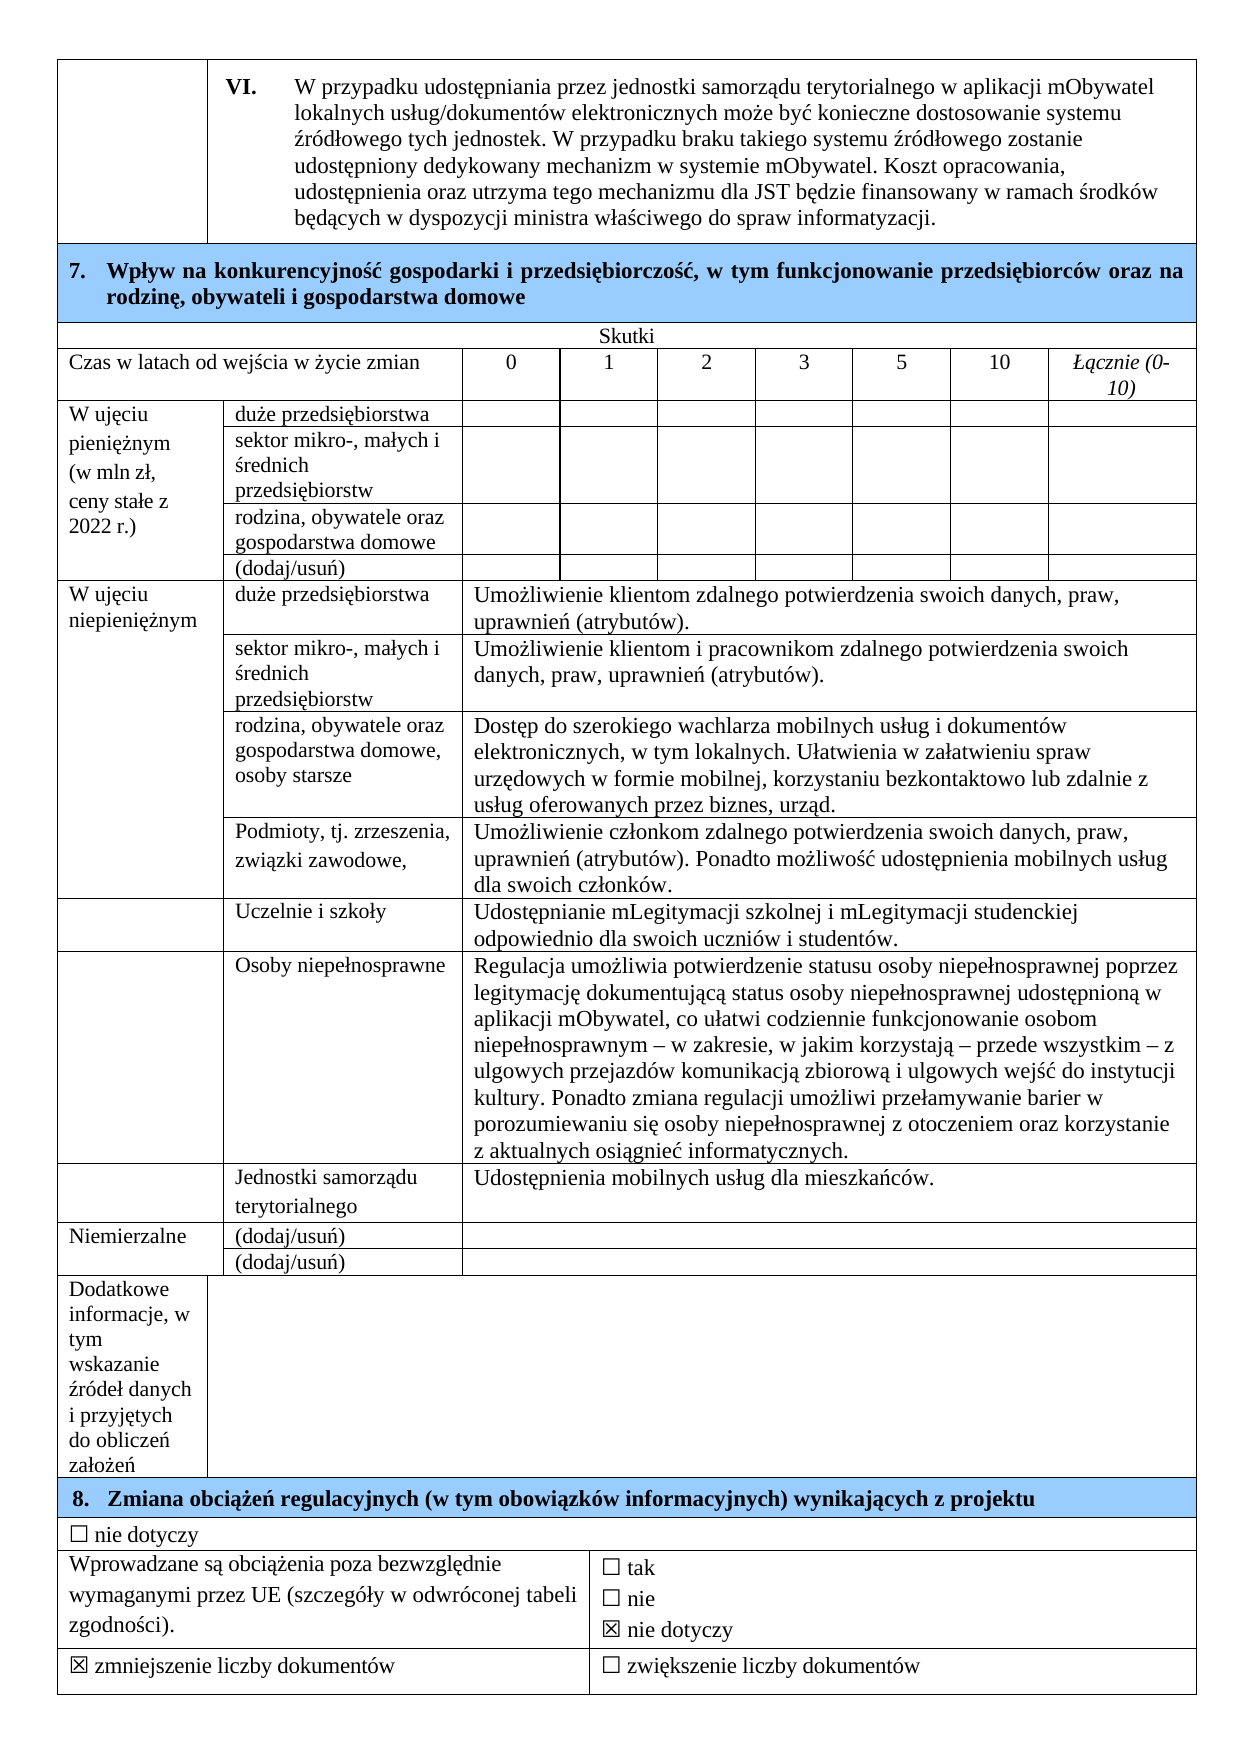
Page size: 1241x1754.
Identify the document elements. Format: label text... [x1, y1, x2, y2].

table_cell Uczelnie i szkoły [224, 899, 462, 951]
table_cell duże przedsiębiorstwa [224, 401, 462, 426]
table_cell [756, 555, 852, 580]
table_cell Zmiana obciążeń regulacyjnych (w tym obowiązków informacyjnych) wynikających z projektu [58, 1478, 1196, 1517]
table_cell [756, 401, 852, 426]
table_cell duże przedsiębiorstwa [224, 581, 462, 634]
table_cell Czas w latach od wejścia w życie zmian [58, 349, 462, 400]
table_cell [208, 1276, 1196, 1477]
table_cell [951, 555, 1048, 580]
table_cell [1049, 401, 1196, 426]
table_cell [658, 427, 755, 503]
table_cell 10 [951, 349, 1048, 400]
table_cell [658, 555, 755, 580]
table_cell Dostęp do szerokiego wachlarza mobilnych usług i dokumentów elektronicznych, w tym lokalnych. Ułatwienia w załatwieniu spraw urzędowych w formie mobilnej, korzystaniu bezkontaktowo lub zdalnie z usług oferowanych przez biznes, urząd. [463, 712, 1196, 817]
table_cell [463, 504, 559, 554]
table_cell [463, 401, 559, 426]
table_cell Łącznie (0-10) [1049, 349, 1196, 400]
table_cell (dodaj/usuń) [224, 1249, 462, 1274]
table_cell [58, 952, 223, 1163]
table_cell [658, 401, 755, 426]
table_cell [853, 401, 950, 426]
table_cell [853, 555, 950, 580]
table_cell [58, 60, 207, 243]
table_cell [951, 504, 1048, 554]
table_cell tak nie nie dotyczy [590, 1551, 1196, 1648]
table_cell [58, 1649, 589, 1694]
table_cell 5 [853, 349, 950, 400]
table_cell Niemierzalne [58, 1223, 223, 1274]
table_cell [208, 60, 1196, 243]
table_cell [1049, 427, 1196, 503]
table_cell [853, 427, 950, 503]
table_cell sektor mikro-, małych i średnich przedsiębiorstw [224, 635, 462, 711]
table_cell W ujęciu pieniężnym (w mln zł, ceny stałe z 2022 r.) [58, 401, 223, 580]
table_cell [463, 1249, 1196, 1274]
table_cell Umożliwienie członkom zdalnego potwierdzenia swoich danych, praw, uprawnień (atrybutów). Ponadto możliwość udostępnienia mobilnych usług dla swoich członków. [463, 818, 1196, 897]
table_cell rodzina, obywatele oraz gospodarstwa domowe, osoby starsze [224, 712, 462, 817]
table_cell Skutki [58, 323, 1196, 348]
table_cell W ujęciu niepieniężnym [58, 581, 223, 897]
table_cell Osoby niepełnosprawne [224, 952, 462, 1163]
table_cell [951, 427, 1048, 503]
table_cell Umożliwienie klientom i pracownikom zdalnego potwierdzenia swoich danych, praw, uprawnień (atrybutów). [463, 635, 1196, 711]
table_cell [658, 504, 755, 554]
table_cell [590, 1649, 1196, 1694]
table_cell [1049, 555, 1196, 580]
table_cell Jednostki samorządu terytorialnego [224, 1164, 462, 1222]
table_cell [756, 504, 852, 554]
table_cell nie dotyczy [58, 1518, 1196, 1549]
table_cell 3 [756, 349, 852, 400]
table_cell Podmioty, tj. zrzeszenia, związki zawodowe, [224, 818, 462, 897]
table_cell Dodatkowe informacje, w tym wskazanie źródeł danych i przyjętych do obliczeń założeń [58, 1276, 207, 1477]
table_cell 2 [658, 349, 755, 400]
table_cell [756, 427, 852, 503]
table_cell Udostępnienia mobilnych usług dla mieszkańców. [463, 1164, 1196, 1222]
table_cell [561, 401, 657, 426]
table_cell Wprowadzane są obciążenia poza bezwzględnie wymaganymi przez UE (szczegóły w odwróconej tabeli zgodności). [58, 1551, 589, 1648]
table_cell [463, 1223, 1196, 1248]
table_cell [951, 401, 1048, 426]
table_cell [561, 427, 657, 503]
table_cell 0 [463, 349, 559, 400]
table_cell [58, 899, 223, 951]
table_cell [463, 555, 559, 580]
table_cell (dodaj/usuń) [224, 1223, 462, 1248]
table_cell [58, 1164, 223, 1222]
table_cell [561, 555, 657, 580]
table_cell [463, 427, 559, 503]
table_cell [561, 504, 657, 554]
table_cell [853, 504, 950, 554]
table_cell Umożliwienie klientom zdalnego potwierdzenia swoich danych, praw, uprawnień (atrybutów). [463, 581, 1196, 634]
table_cell [1049, 504, 1196, 554]
table_cell 1 [561, 349, 657, 400]
table_cell Wpływ na konkurencyjność gospodarki i przedsiębiorczość, w tym funkcjonowanie przedsiębiorców oraz na rodzinę, obywateli i gospodarstwa domowe [58, 244, 1196, 322]
table_cell Udostępnianie mLegitymacji szkolnej i mLegitymacji studenckiej odpowiednio dla swoich uczniów i studentów. [463, 899, 1196, 951]
table_cell Regulacja umożliwia potwierdzenie statusu osoby niepełnosprawnej poprzez legitymację dokumentującą status osoby niepełnosprawnej udostępnioną w aplikacji mObywatel, co ułatwi codziennie funkcjonowanie osobom niepełnosprawnym – w zakresie, w jakim korzystają – przede wszystkim – z ulgowych przejazdów komunikacją zbiorową i ulgowych wejść do instytucji kultury. Ponadto zmiana regulacji umożliwi przełamywanie barier w porozumiewaniu się osoby niepełnosprawnej z otoczeniem oraz korzystanie z aktualnych osiągnieć informatycznych. [463, 952, 1196, 1163]
table_cell (dodaj/usuń) [224, 555, 462, 580]
table_cell rodzina, obywatele oraz gospodarstwa domowe [224, 504, 462, 554]
table_cell sektor mikro-, małych i średnich przedsiębiorstw [224, 427, 462, 503]
